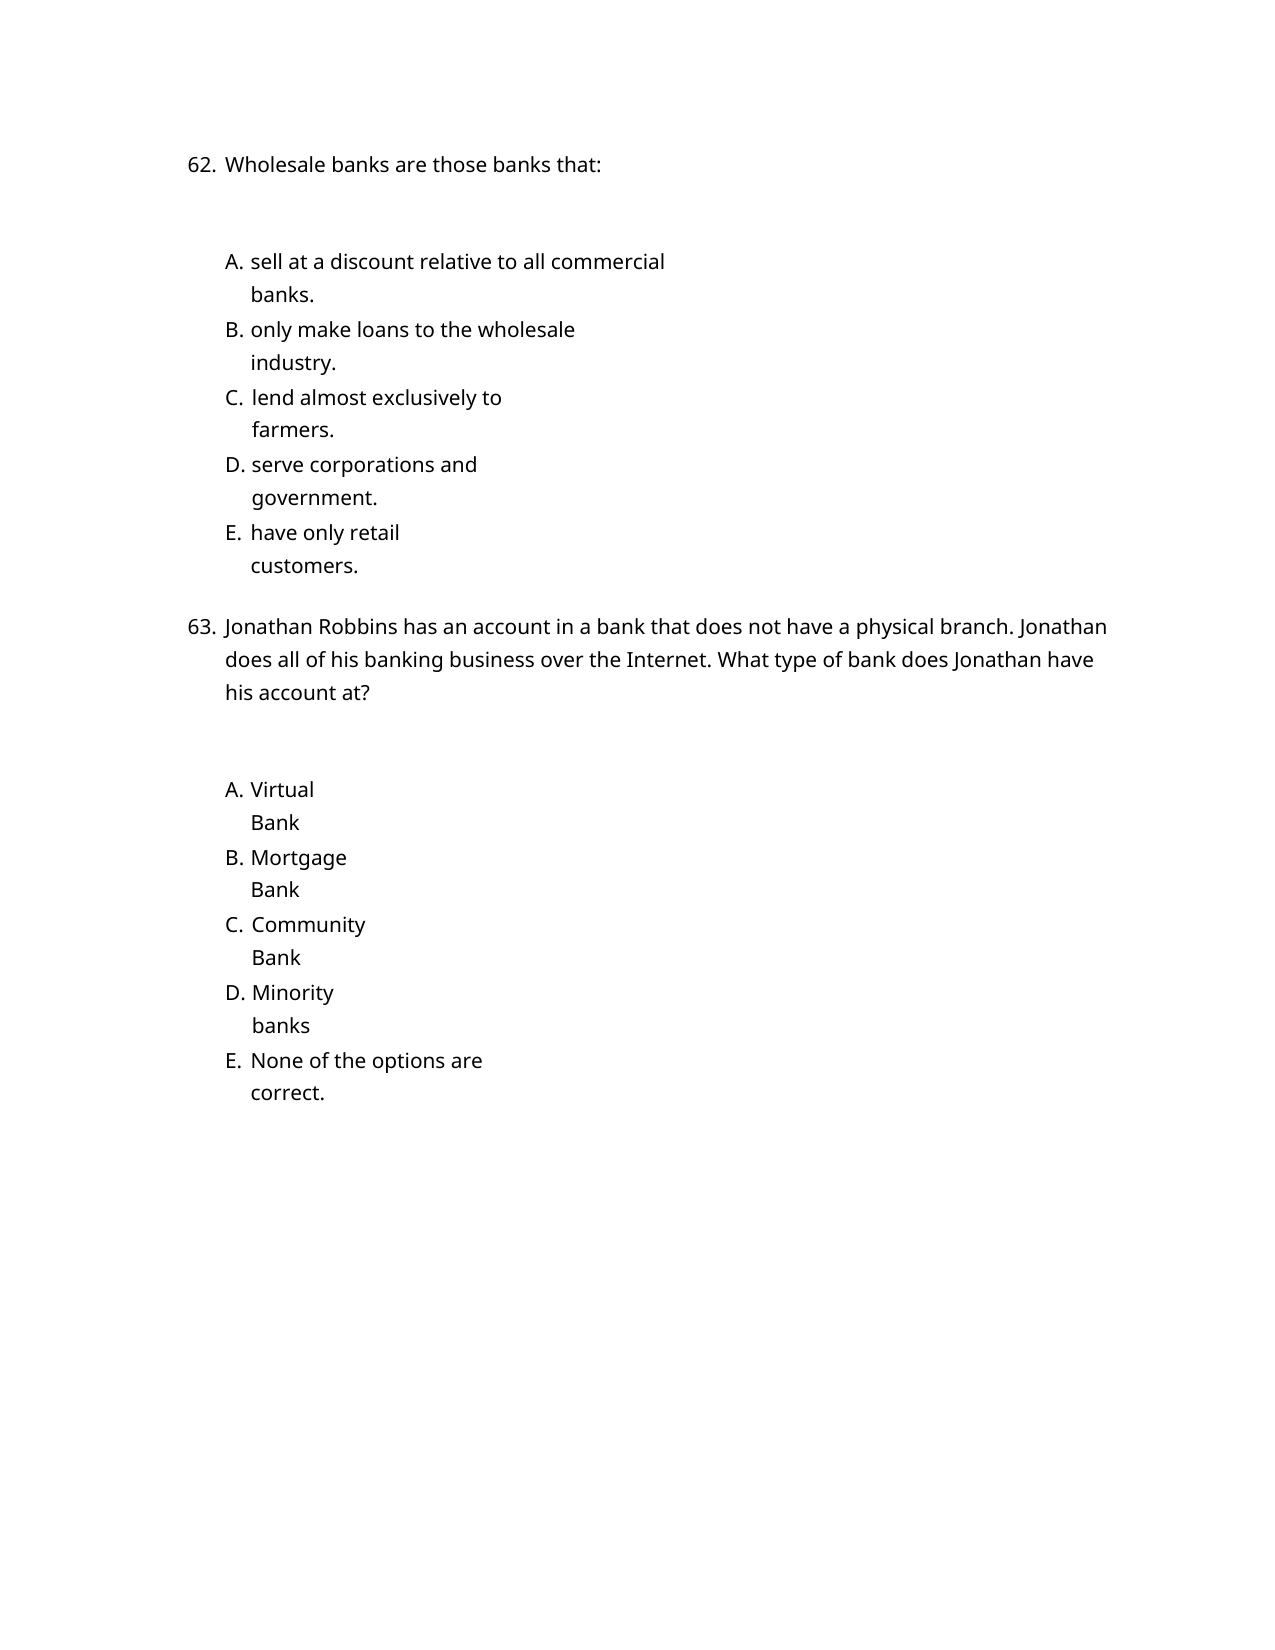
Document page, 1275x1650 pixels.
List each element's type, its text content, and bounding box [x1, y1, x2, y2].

table_header Wholesale banks are those banks that: [225, 150, 1125, 583]
table_header 62. [188, 150, 225, 583]
table_header Jonathan Robbins has an account in a bank that does not have a physical branch. Jonathan does all of his banking business over the Internet. What type of bank does Jonathan have his account at? [225, 613, 1125, 1111]
table_header 63. [188, 613, 225, 1111]
